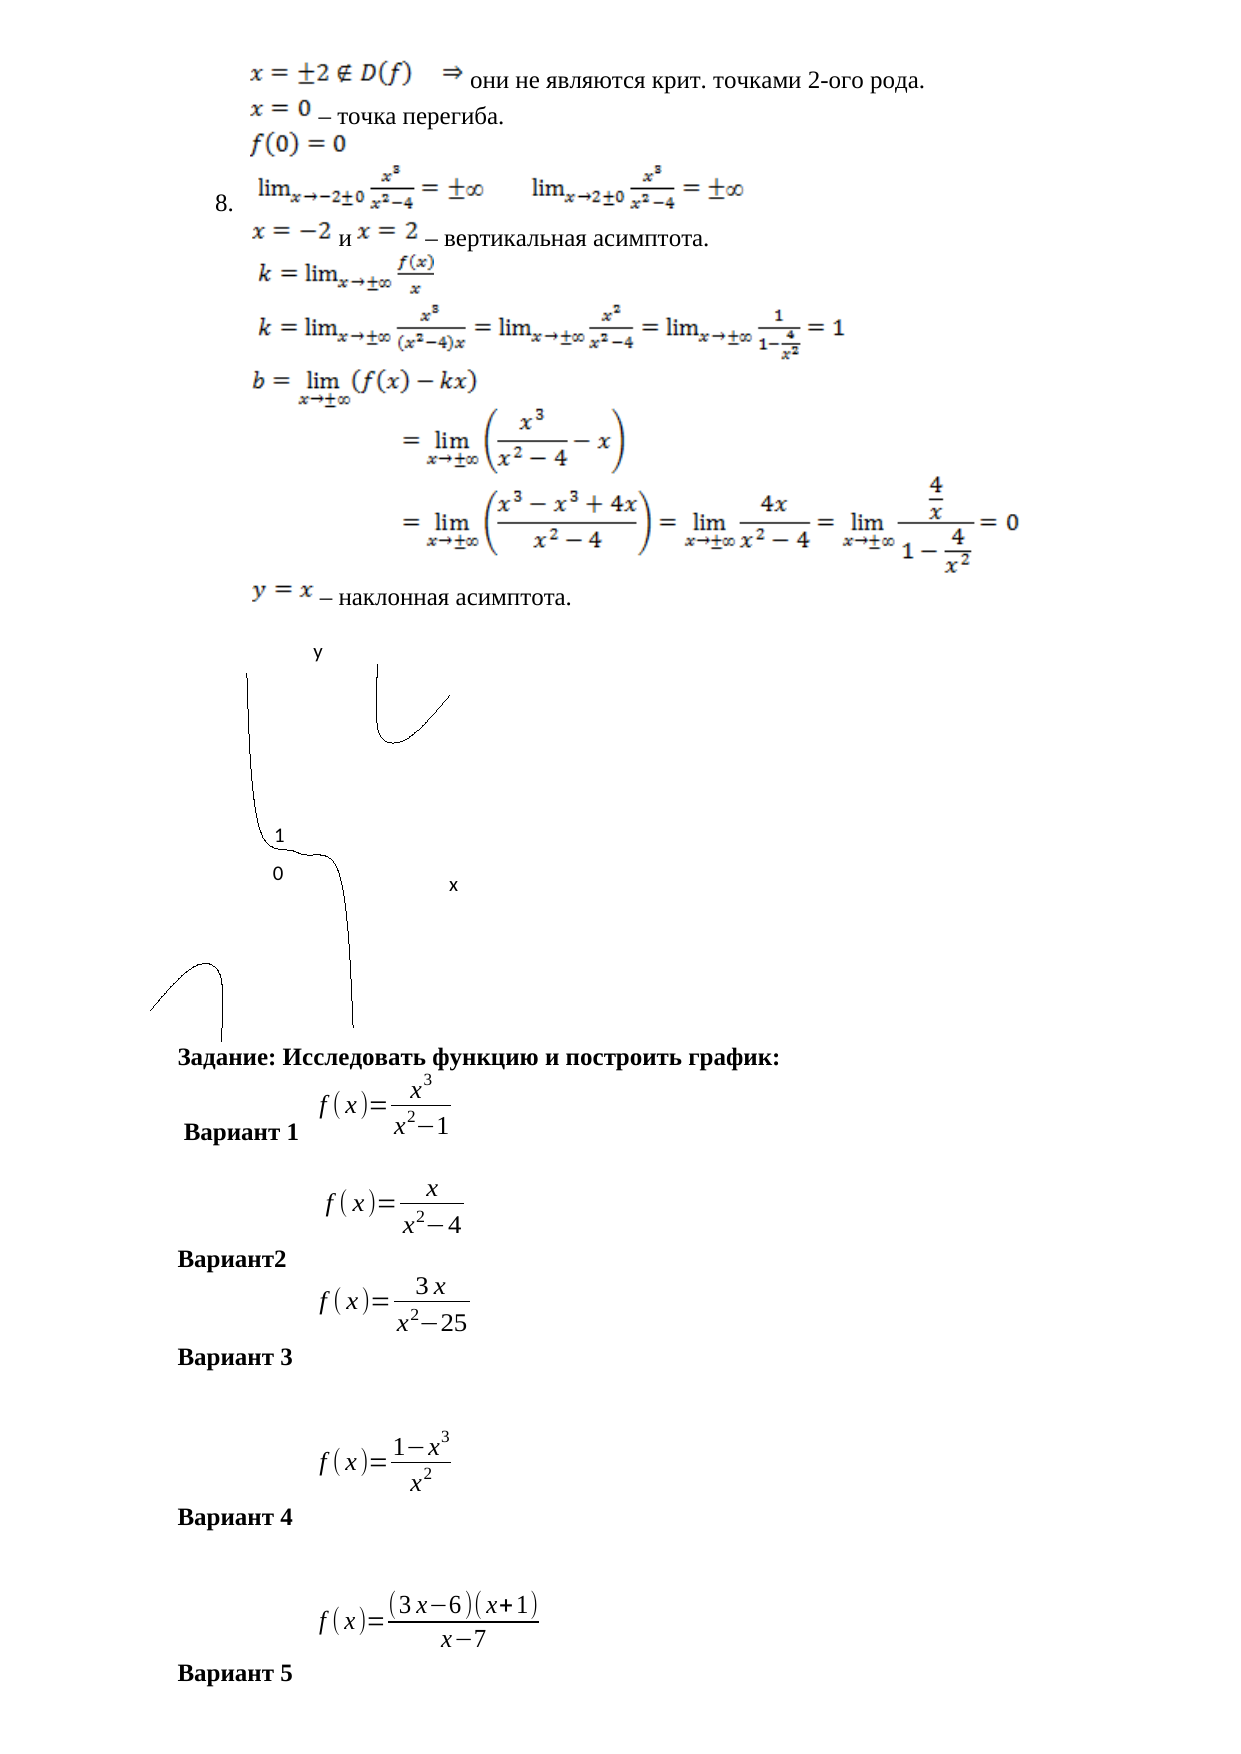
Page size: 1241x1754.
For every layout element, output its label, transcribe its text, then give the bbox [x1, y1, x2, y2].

text Вариант 3 [177, 1272, 1152, 1371]
picture [252, 365, 1228, 605]
text – точка перегиба. [177, 94, 1152, 129]
text Вариант2 [177, 1174, 1152, 1272]
picture [250, 58, 464, 89]
picture [258, 164, 745, 212]
picture [250, 129, 347, 160]
picture [258, 302, 846, 361]
list и – вертикальная асимптота. [252, 217, 1152, 253]
picture [252, 216, 332, 247]
picture [357, 216, 419, 247]
picture [258, 253, 434, 297]
text Вариант 4 [177, 1428, 1152, 1531]
list – наклонная асимптота. [252, 576, 1152, 611]
picture [250, 94, 312, 124]
text Вариант 5 [177, 1588, 1152, 1687]
text Задание: Исследовать функцию и построить график: [177, 1042, 1152, 1071]
text Вариант 1 [177, 1071, 1152, 1145]
text они не являются крит. точками 2-ого рода. [177, 59, 1152, 94]
